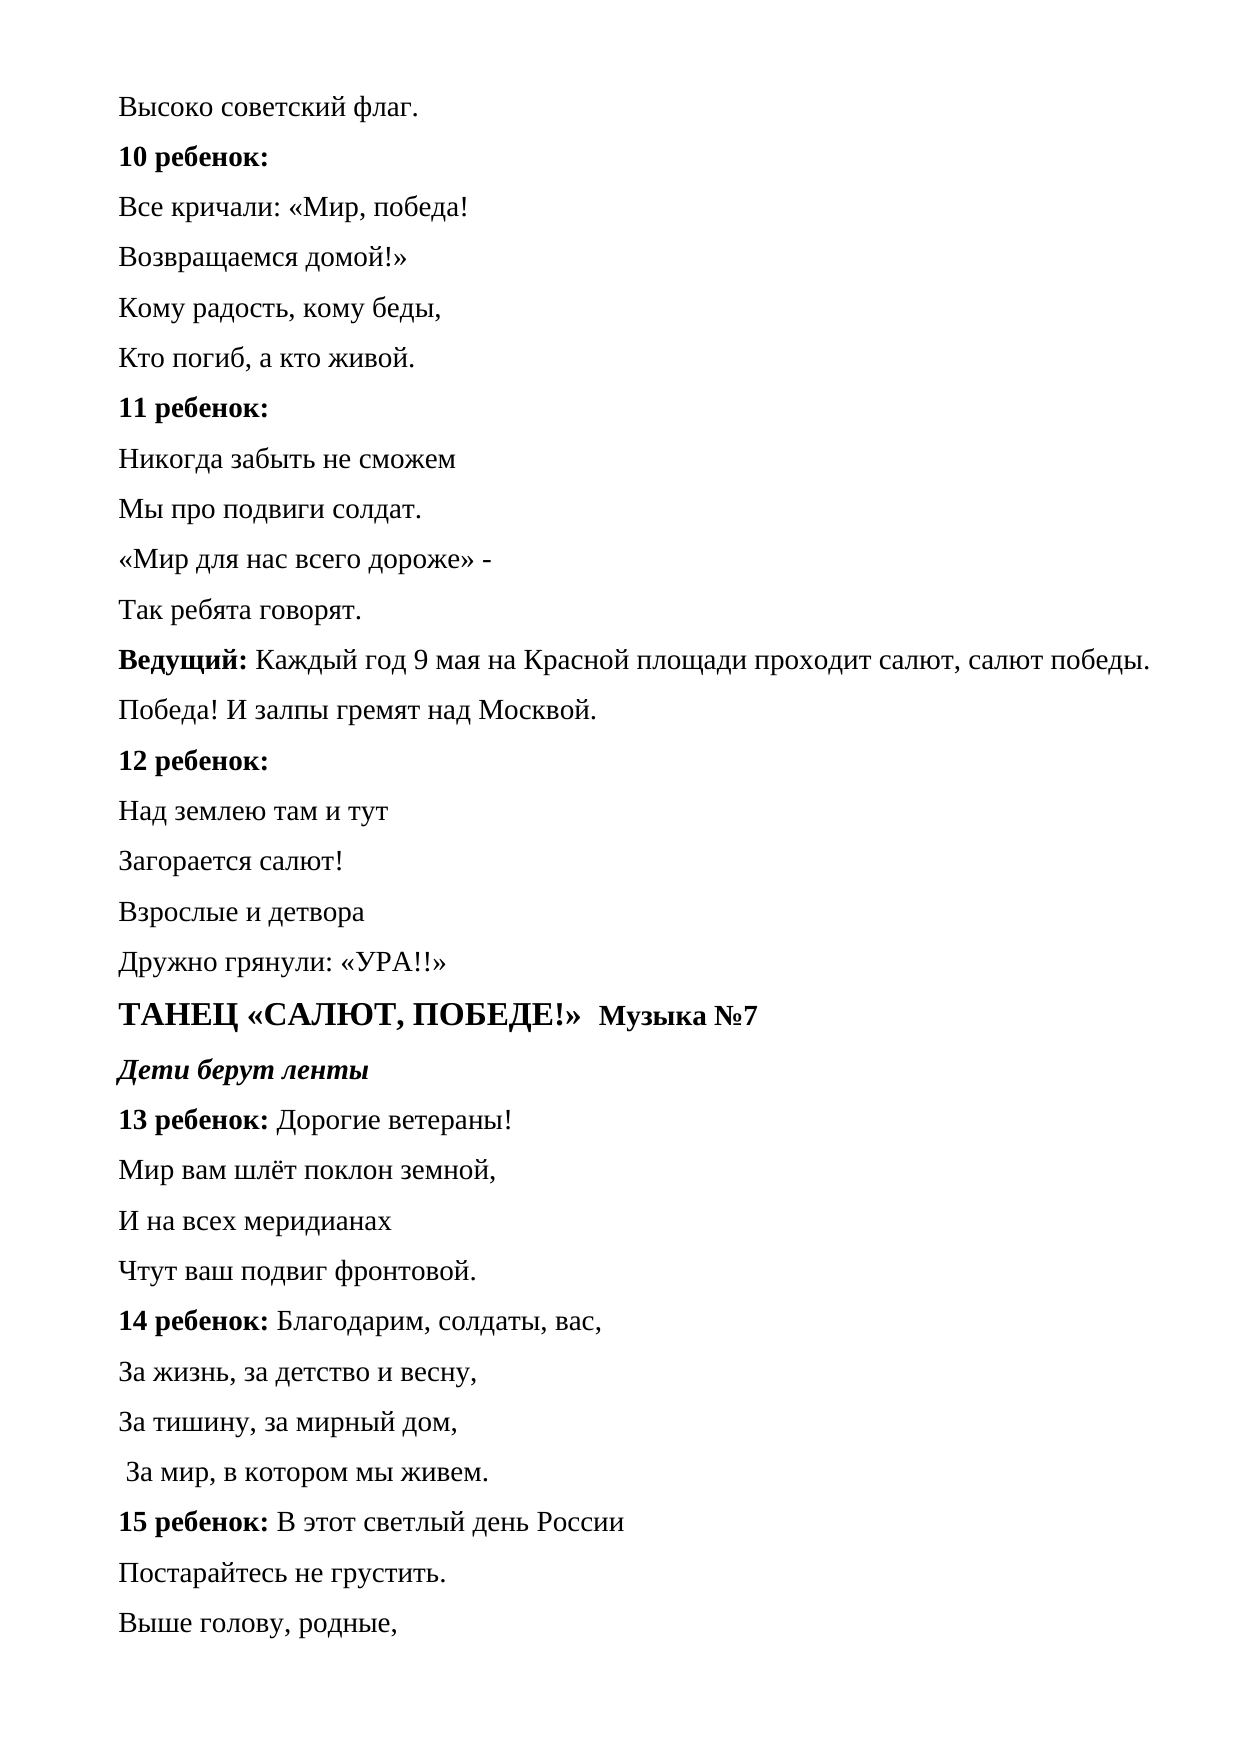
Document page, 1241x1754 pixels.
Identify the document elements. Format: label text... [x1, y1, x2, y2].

text Над землею там и тут [118, 793, 1152, 827]
text Загорается салют! [118, 843, 1152, 877]
text Чтут ваш подвиг фронтовой. [118, 1253, 1152, 1287]
text 12 ребенок: [118, 743, 1152, 776]
text За тишину, за мирный дом, [118, 1404, 1152, 1437]
text Кто погиб, а кто живой. [118, 340, 1152, 374]
text 11 ребенок: [118, 391, 1152, 424]
text Выше голову, родные, [118, 1605, 1152, 1639]
text 14 ребенок: Благодарим, солдаты, вас, [118, 1303, 1152, 1337]
text Никогда забыть не сможем [118, 441, 1152, 474]
text 13 ребенок: Дорогие ветераны! [118, 1102, 1152, 1136]
text «Мир для нас всего дороже» - Так ребята говорят. [118, 541, 1152, 625]
text Все кричали: «Мир, победа! [118, 189, 1152, 223]
text За жизнь, за детство и весну, [118, 1354, 1152, 1387]
text Взрослые и детвора [118, 894, 1152, 927]
text Кому радость, кому беды, [118, 290, 1152, 323]
text 15 ребенок: В этот светлый день России [118, 1504, 1152, 1538]
text Мы про подвиги солдат. [118, 491, 1152, 525]
text За мир, в котором мы живем. [118, 1454, 1152, 1488]
text Возвращаемся домой!» [118, 239, 1152, 273]
text ТАНЕЦ «САЛЮТ, ПОБЕДЕ!» Музыка №7 [118, 994, 1152, 1033]
text Дети берут ленты [118, 1052, 1152, 1085]
text Ведущий: Каждый год 9 мая на Красной площади проходит салют, салют победы. Победа! И залпы гремят над Москвой. [118, 642, 1152, 726]
text Постарайтесь не грустить. [118, 1555, 1152, 1588]
text Мир вам шлёт поклон земной, [118, 1152, 1152, 1186]
text И на всех меридианах [118, 1203, 1152, 1236]
text Высоко советский флаг. 10 ребенок: [118, 89, 1152, 172]
text Дружно грянули: «УРА!!» [118, 944, 1152, 977]
